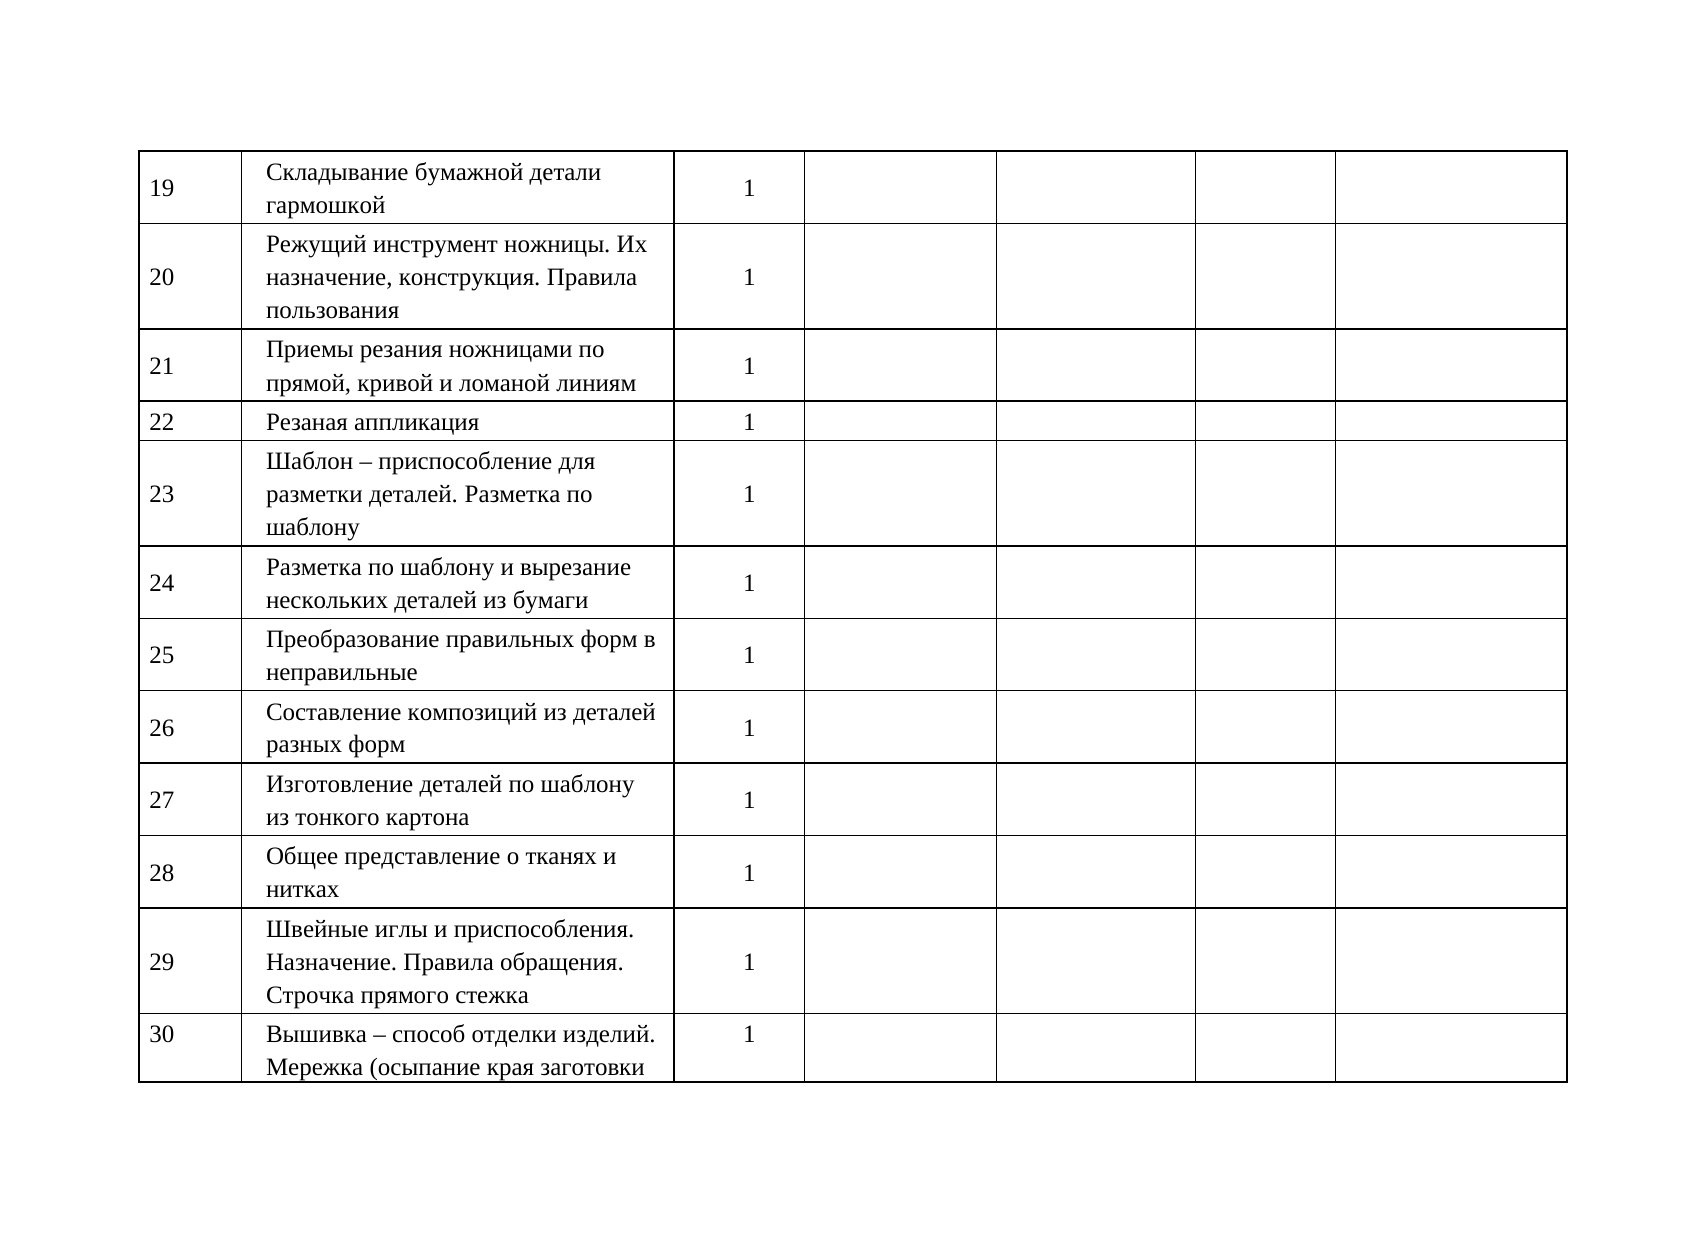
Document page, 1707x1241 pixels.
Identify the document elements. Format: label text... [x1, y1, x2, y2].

table_cell Приемы резания ножницами по прямой, кривой и ломаной линиям [242, 330, 673, 400]
table_cell 26 [140, 691, 241, 762]
table_cell [1336, 224, 1566, 328]
table_cell 20 [140, 224, 241, 328]
table_cell 1 [675, 441, 804, 545]
table_cell [1336, 547, 1566, 617]
table_cell 24 [140, 547, 241, 617]
table_cell [997, 547, 1195, 617]
table_cell [997, 1014, 1195, 1081]
table_cell Разметка по шаблону и вырезание нескольких деталей из бумаги [242, 547, 673, 617]
table_cell [997, 909, 1195, 1012]
table_cell [1196, 152, 1335, 222]
table_cell [1196, 441, 1335, 545]
table_cell 25 [140, 619, 241, 690]
table_cell 1 [675, 330, 804, 400]
table_cell Складывание бумажной детали гармошкой [242, 152, 673, 222]
table_cell 30 [140, 1014, 241, 1081]
table_cell [1196, 764, 1335, 834]
table_cell Преобразование правильных форм в неправильные [242, 619, 673, 690]
table_cell [1196, 1014, 1335, 1081]
table_cell [1336, 402, 1566, 439]
table_cell [1196, 402, 1335, 439]
table_cell Режущий инструмент ножницы. Их назначение, конструкция. Правила пользования [242, 224, 673, 328]
table_cell [1336, 1014, 1566, 1081]
table_cell [805, 402, 996, 439]
table_cell [805, 547, 996, 617]
table_cell [997, 152, 1195, 222]
table_cell [805, 152, 996, 222]
table_cell [805, 619, 996, 690]
table_cell 1 [675, 909, 804, 1012]
table_cell 1 [675, 619, 804, 690]
table_cell 1 [675, 547, 804, 617]
table_cell Изготовление деталей по шаблону из тонкого картона [242, 764, 673, 834]
table_cell [1196, 691, 1335, 762]
table_cell [997, 691, 1195, 762]
table_cell [1196, 619, 1335, 690]
table_cell 19 [140, 152, 241, 222]
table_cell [242, 1014, 673, 1081]
table_cell [997, 402, 1195, 439]
table_cell [997, 619, 1195, 690]
table_cell [1196, 909, 1335, 1012]
table_cell [1336, 909, 1566, 1012]
table_cell 27 [140, 764, 241, 834]
table_cell [997, 764, 1195, 834]
table_cell [805, 330, 996, 400]
table_cell [1336, 619, 1566, 690]
table_cell 1 [675, 1014, 804, 1081]
table_cell [1336, 691, 1566, 762]
table_cell 21 [140, 330, 241, 400]
table_cell [805, 1014, 996, 1081]
table_cell 1 [675, 836, 804, 907]
table_cell Резаная аппликация [242, 402, 673, 439]
table_cell [1196, 330, 1335, 400]
table_cell 22 [140, 402, 241, 439]
table_cell 29 [140, 909, 241, 1012]
table_cell [805, 909, 996, 1012]
table_cell [805, 441, 996, 545]
table_cell [1196, 547, 1335, 617]
table_cell 1 [675, 224, 804, 328]
table_cell [805, 836, 996, 907]
table_cell 23 [140, 441, 241, 545]
table_cell 1 [675, 402, 804, 439]
table_cell [997, 836, 1195, 907]
table_cell [997, 224, 1195, 328]
table_cell 1 [675, 691, 804, 762]
table_cell 28 [140, 836, 241, 907]
table_cell [805, 764, 996, 834]
table_cell Шаблон – приспособление для разметки деталей. Разметка по шаблону [242, 441, 673, 545]
table_cell [997, 330, 1195, 400]
table_cell [1196, 836, 1335, 907]
table_cell [997, 441, 1195, 545]
table_cell Швейные иглы и приспособления. Назначение. Правила обращения. Строчка прямого стежка [242, 909, 673, 1012]
table_cell [805, 691, 996, 762]
table_cell Составление композиций из деталей разных форм [242, 691, 673, 762]
table_cell [1336, 836, 1566, 907]
table_cell Общее представление о тканях и нитках [242, 836, 673, 907]
table_cell 1 [675, 764, 804, 834]
table_cell [1336, 441, 1566, 545]
table_cell [805, 224, 996, 328]
table_cell [1336, 330, 1566, 400]
table_cell [1196, 224, 1335, 328]
table_cell [1336, 764, 1566, 834]
table_cell [1336, 152, 1566, 222]
table_cell 1 [675, 152, 804, 222]
